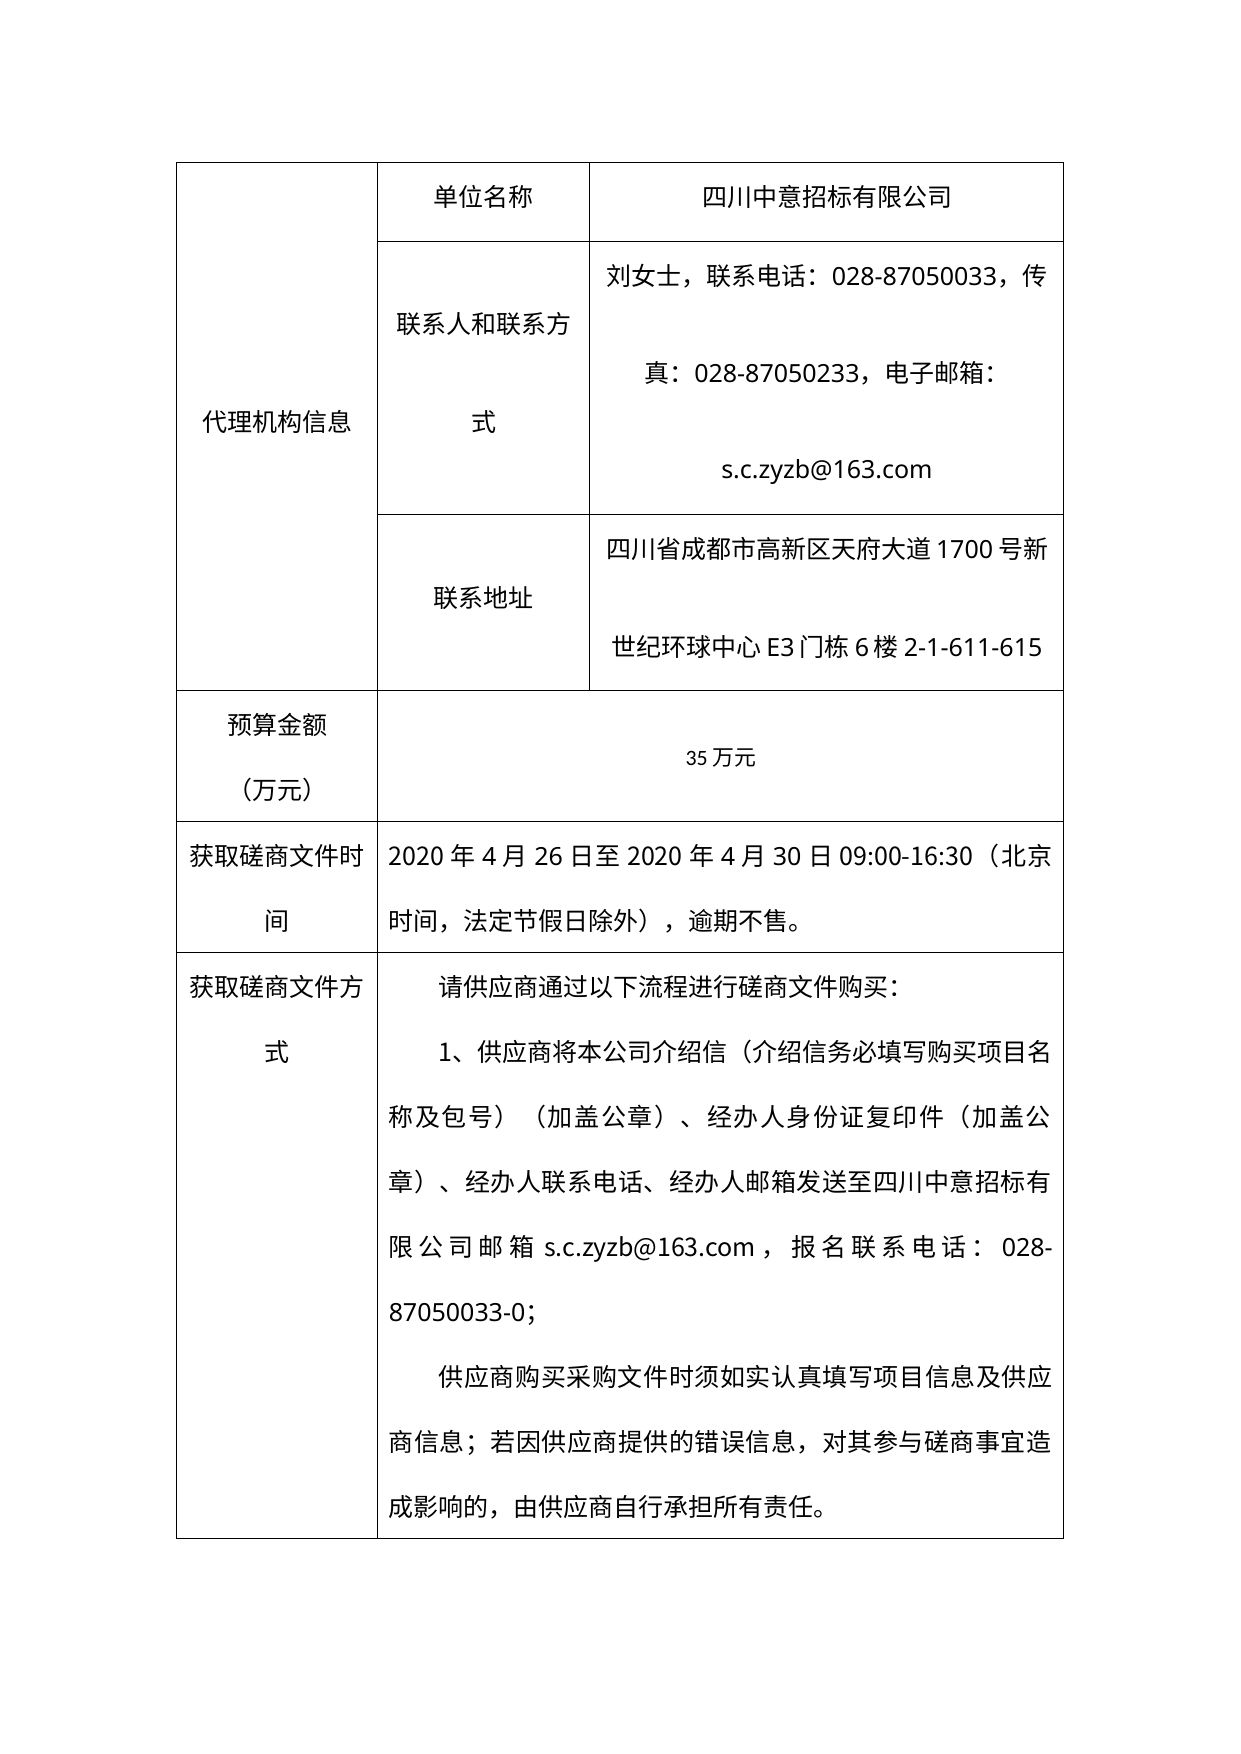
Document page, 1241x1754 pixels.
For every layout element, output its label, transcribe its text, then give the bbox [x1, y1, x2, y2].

table_cell 联系人和联系方式 [378, 242, 589, 514]
table_cell 四川中意招标有限公司 [590, 163, 1063, 241]
table_cell 2020年4月26日至2020年4月30日09:00-16:30（北京时间，法定节假日除外），逾期不售。 [378, 822, 1063, 952]
table_cell 获取磋商文件方式 [177, 953, 377, 1538]
table_cell 代理机构信息 [177, 163, 377, 690]
table_cell 获取磋商文件时间 [177, 822, 377, 952]
table_cell 联系地址 [378, 515, 589, 690]
table_cell 四川省成都市高新区天府大道1700号新世纪环球中心E3门栋6楼2-1-611-615 [590, 515, 1063, 690]
table_cell 35万元 [378, 691, 1063, 821]
table_cell 单位名称 [378, 163, 589, 241]
table_cell 预算金额 （万元） [177, 691, 377, 821]
table_cell 刘女士，联系电话：028-87050033，传真：028-87050233，电子邮箱：s.c.zyzb@163.com [590, 242, 1063, 514]
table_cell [378, 953, 1063, 1538]
